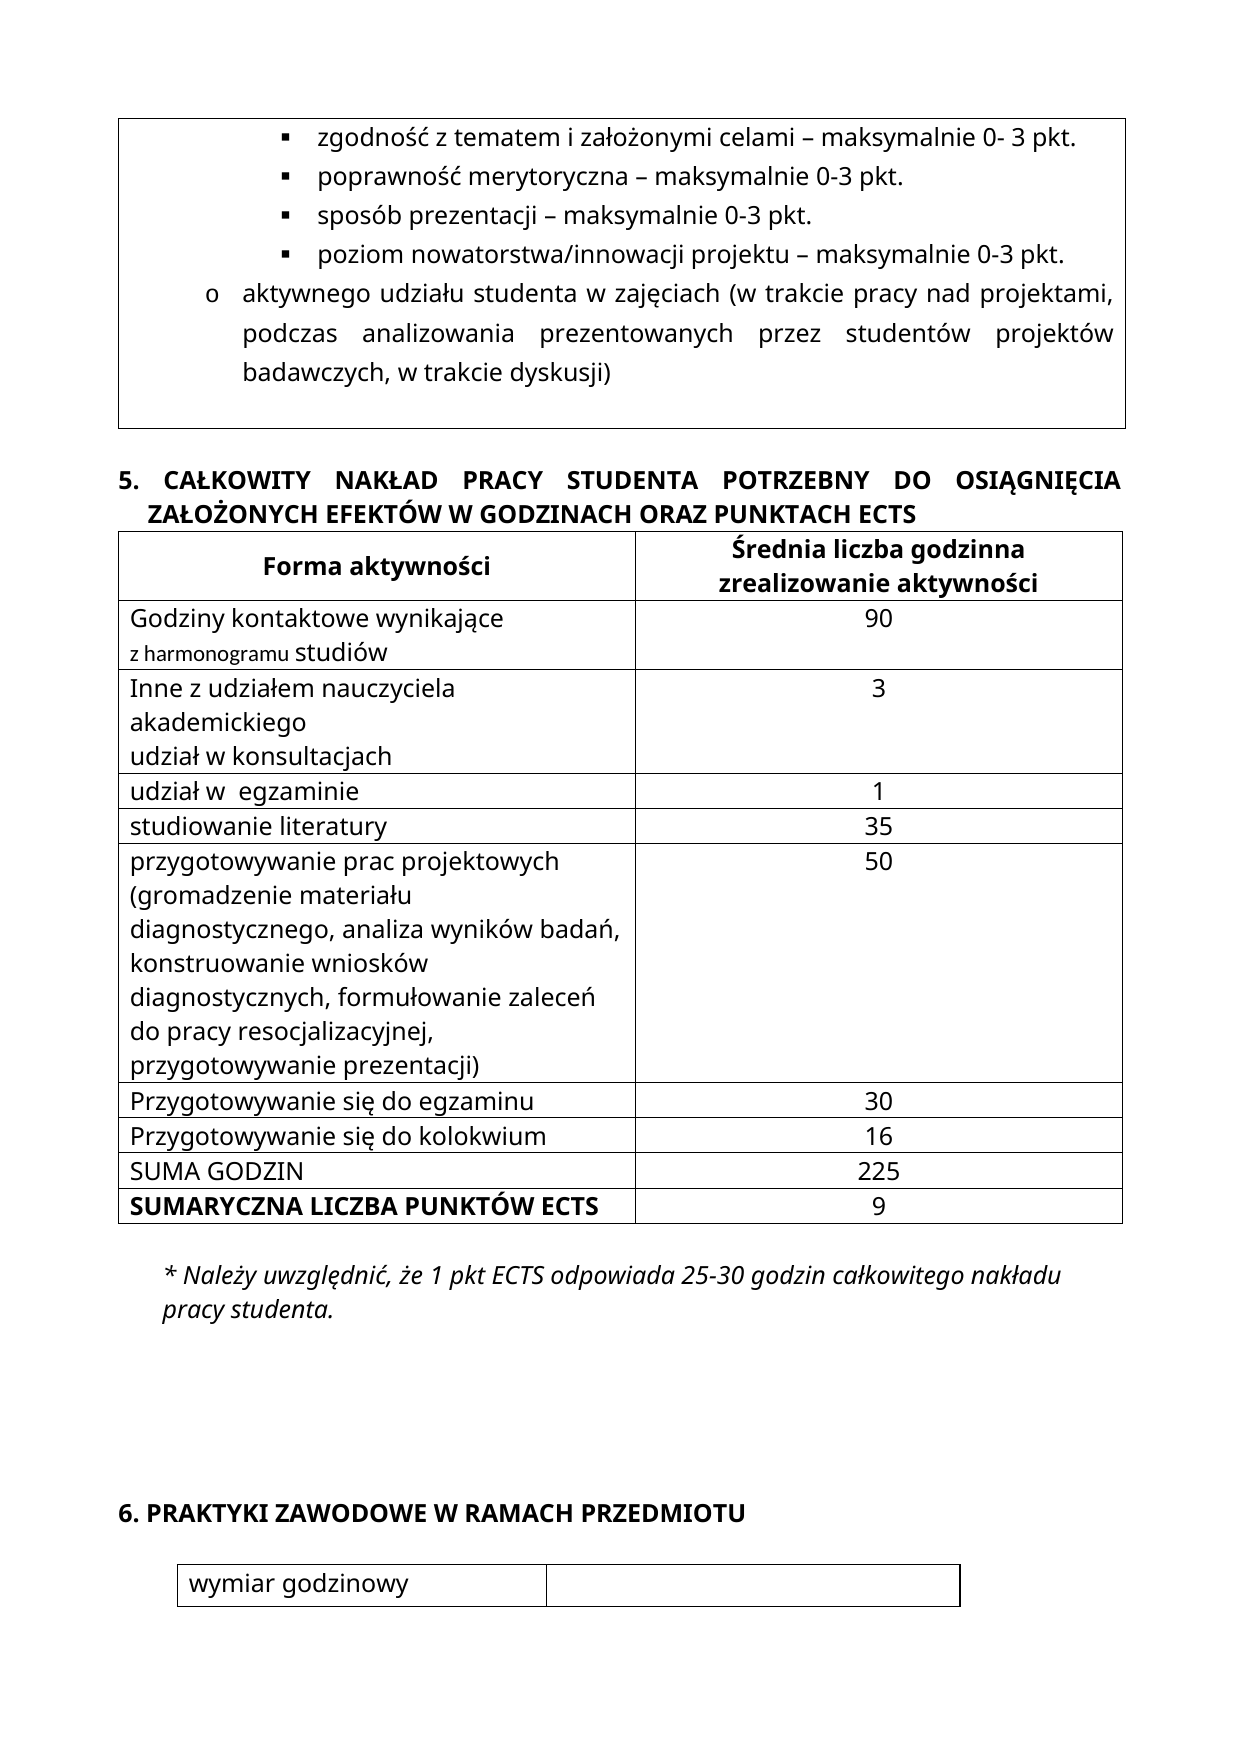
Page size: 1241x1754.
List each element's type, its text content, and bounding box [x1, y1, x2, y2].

table_header Średnia liczba godzinna zrealizowanie aktywności [636, 532, 1122, 600]
table_cell 30 [636, 1083, 1122, 1117]
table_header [119, 119, 1125, 428]
table_cell 35 [636, 809, 1122, 843]
table_cell Inne z udziałem nauczyciela akademickiego udział w konsultacjach [119, 670, 635, 772]
table_header wymiar godzinowy [178, 1565, 546, 1606]
table_cell SUMA GODZIN [119, 1153, 635, 1187]
text 5. CAŁKOWITY NAKŁAD PRACY STUDENTA POTRZEBNY DO OSIĄGNIĘCIA ZAŁOŻONYCH EFEKTÓW W GODZINACH ORAZ PUNKTACH ECTS [118, 463, 1122, 531]
text 6. PRAKTYKI ZAWODOWE W RAMACH PRZEDMIOTU [118, 1496, 1122, 1530]
table_cell 225 [636, 1153, 1122, 1187]
table_cell 50 [636, 844, 1122, 1082]
table_cell 16 [636, 1118, 1122, 1152]
table_cell Przygotowywanie się do kolokwium [119, 1118, 635, 1152]
table_cell 3 [636, 670, 1122, 772]
table_cell SUMARYCZNA LICZBA PUNKTÓW ECTS [119, 1189, 635, 1222]
text * Należy uwzględnić, że 1 pkt ECTS odpowiada 25-30 godzin całkowitego nakładu pracy studenta. [162, 1258, 1122, 1326]
table_cell studiowanie literatury [119, 809, 635, 843]
table_cell 1 [636, 774, 1122, 807]
table_header [547, 1565, 959, 1606]
table_cell 90 [636, 601, 1122, 669]
table_header Forma aktywności [119, 532, 635, 600]
table_cell przygotowywanie prac projektowych (gromadzenie materiału diagnostycznego, analiza wyników badań, konstruowanie wniosków diagnostycznych, formułowanie zaleceń do pracy resocjalizacyjnej, przygotowywanie prezentacji) [119, 844, 635, 1082]
table_cell Godziny kontaktowe wynikające z harmonogramu studiów [119, 601, 635, 669]
table_cell 9 [636, 1189, 1122, 1222]
table_cell Przygotowywanie się do egzaminu [119, 1083, 635, 1117]
table_cell udział w egzaminie [119, 774, 635, 807]
